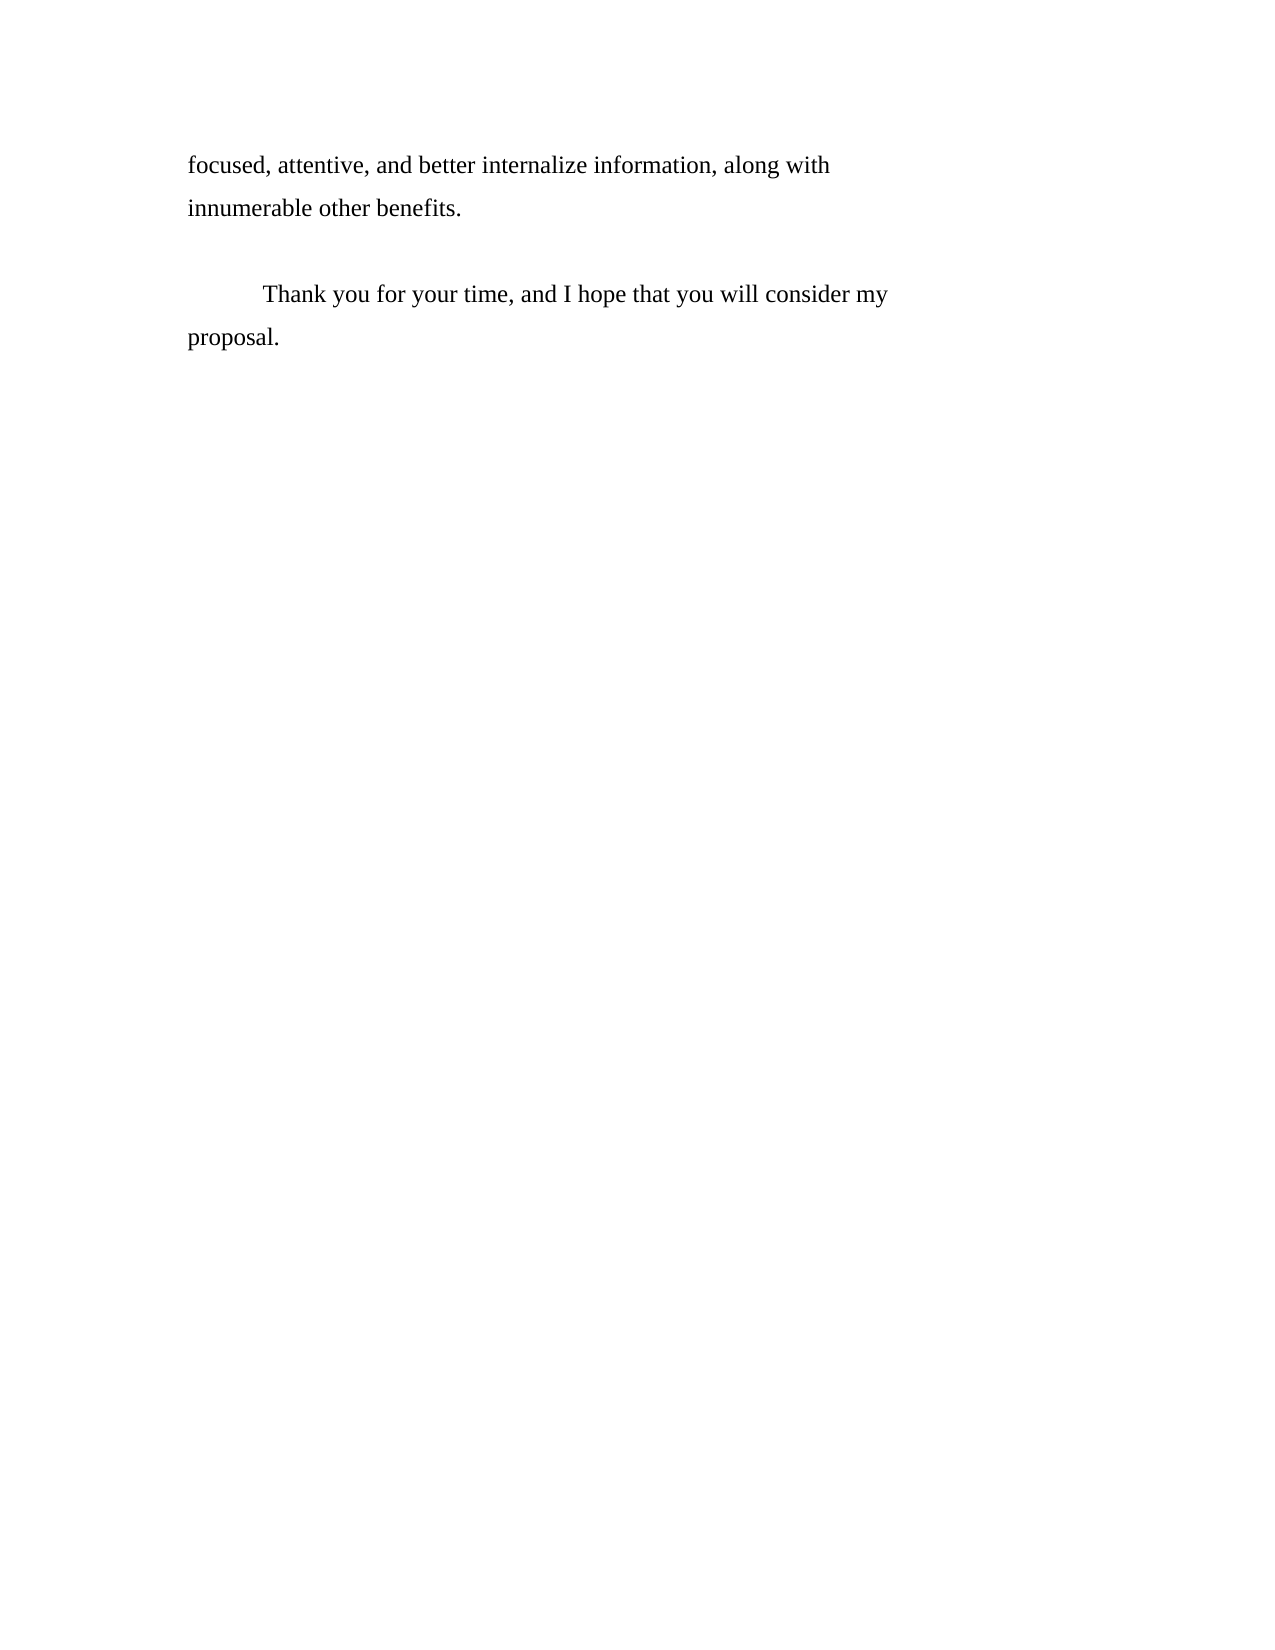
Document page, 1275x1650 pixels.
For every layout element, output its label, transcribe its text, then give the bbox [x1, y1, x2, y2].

text Thank you for your time, and I hope that you will consider my proposal. [187, 279, 937, 351]
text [187, 150, 937, 222]
